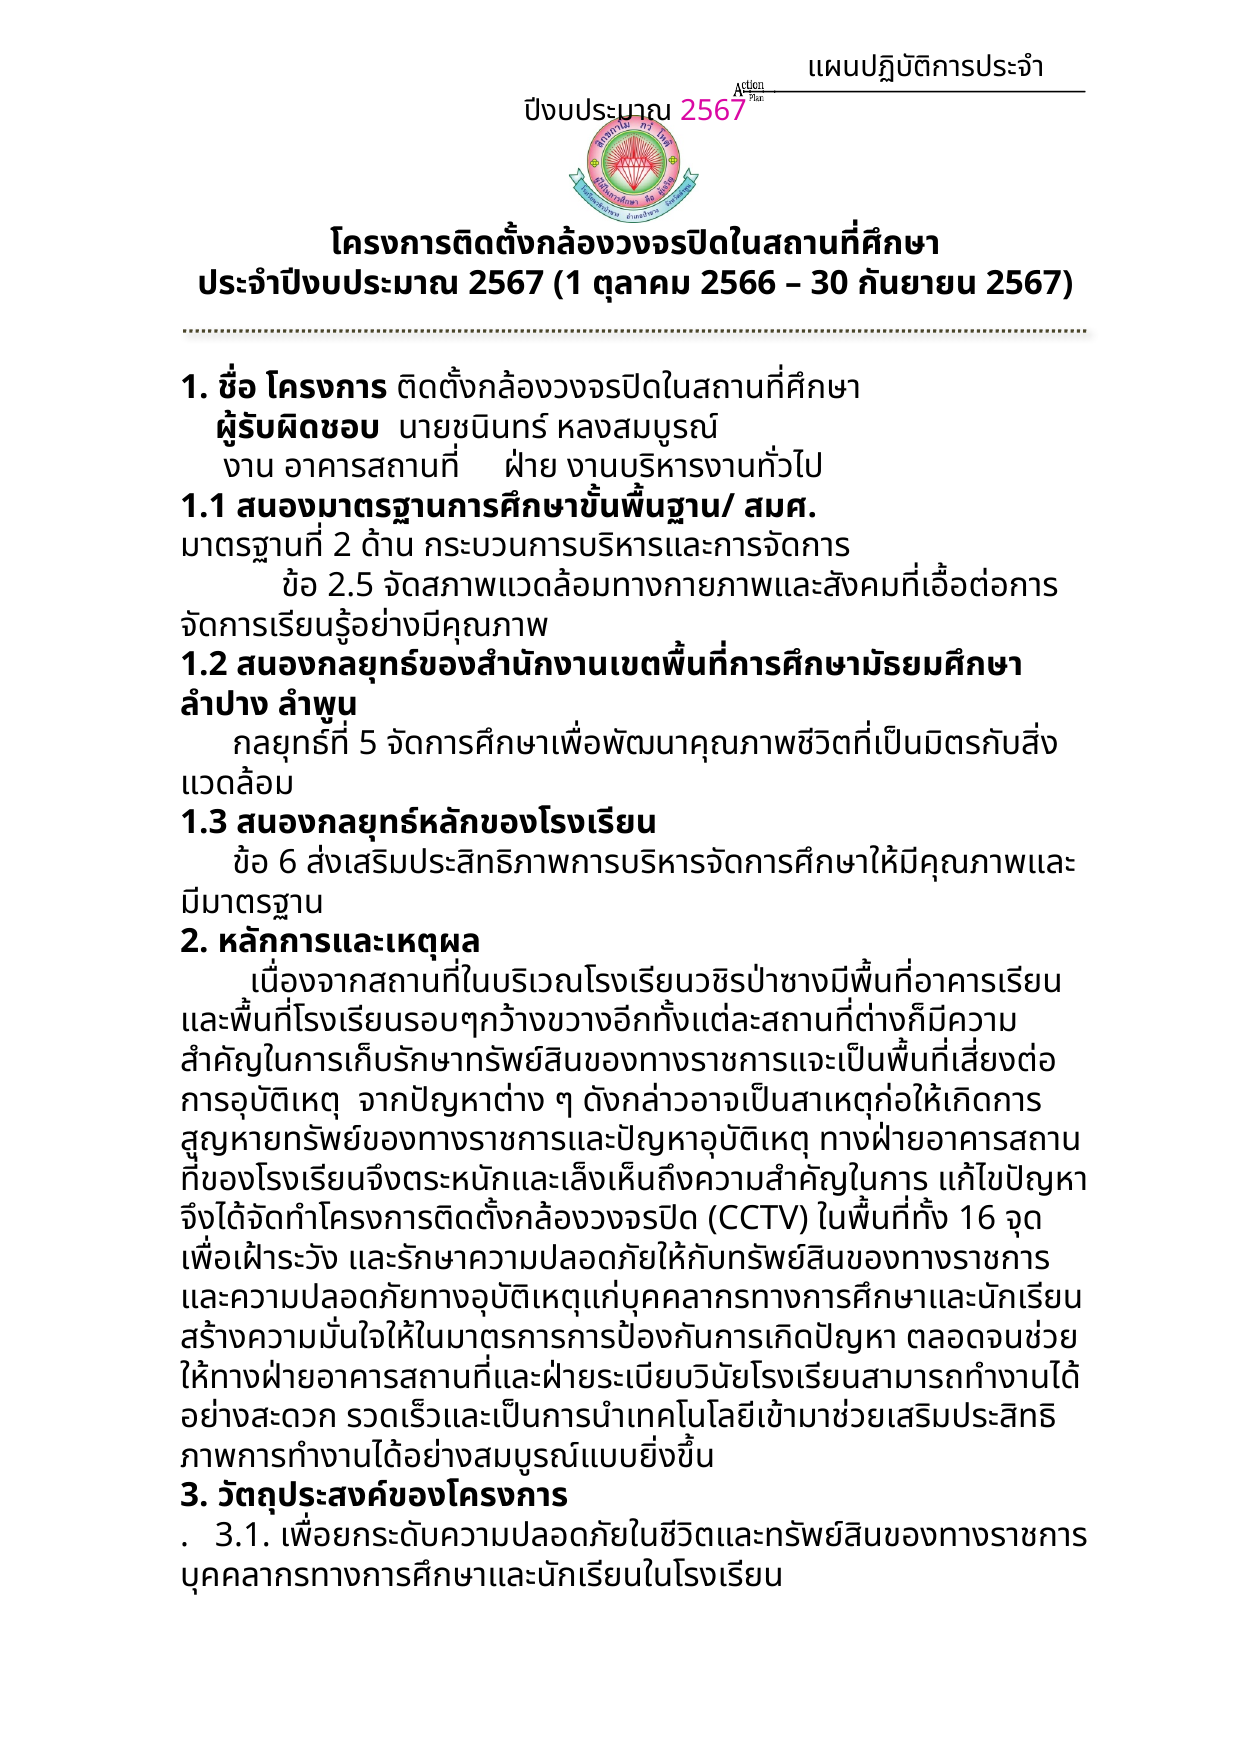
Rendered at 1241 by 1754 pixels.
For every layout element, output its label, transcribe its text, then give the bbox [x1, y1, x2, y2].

text 1. ชื่อ โครงการ ติดตั้งกล้องวงจรปิดในสถานที่ศึกษา [180, 367, 1090, 406]
text โครงการติดตั้งกล้องวงจรปิดในสถานที่ศึกษา ประจำปีงบประมาณ 2567 (1 ตุลาคม 2566 – 30 กันยายน 2567) [180, 223, 1090, 302]
text ข้อ 6 ส่งเสริมประสิทธิภาพการบริหารจัดการศึกษาให้มีคุณภาพและมีมาตรฐาน [180, 842, 1090, 921]
text 3. วัตถุประสงค์ของโครงการ [180, 1475, 1090, 1515]
text มาตรฐานที่ 2 ด้าน กระบวนการบริหารและการจัดการ [180, 525, 1090, 565]
text . 3.1. เพื่อยกระดับความปลอดภัยในชีวิตและทรัพย์สินของทางราชการ บุคคลากรทางการศึกษาและนักเรียนในโรงเรียน [180, 1515, 1090, 1594]
picture [721, 76, 1088, 107]
text 1.1 สนองมาตรฐานการศึกษาขั้นพื้นฐาน/ สมศ. [180, 486, 1090, 525]
text 2. หลักการและเหตุผล [180, 921, 1090, 961]
text งาน อาคารสถานที่ ฝ่าย งานบริหารงานทั่วไป [180, 446, 1090, 486]
text ผู้รับผิดชอบ นายชนินทร์ หลงสมบูรณ์ [180, 406, 1090, 446]
text 1.2 สนองกลยุทธ์ของสำนักงานเขตพื้นที่การศึกษามัธยมศึกษาลำปาง ลำพูน [180, 644, 1090, 723]
text 1.3 สนองกลยุทธ์หลักของโรงเรียน [180, 802, 1090, 842]
picture [568, 115, 699, 223]
text กลยุทธ์ที่ 5 จัดการศึกษาเพื่อพัฒนาคุณภาพชีวิตที่เป็นมิตรกับสิ่งแวดล้อม [180, 723, 1090, 802]
text เนื่องจากสถานที่ในบริเวณโรงเรียนวชิรป่าซางมีพื้นที่อาคารเรียนและพื้นที่โรงเรียนรอบๆกว้างขวางอีกทั้งแต่ละสถานที่ต่างก็มีความสำคัญในการเก็บรักษาทรัพย์สินของทางราชการแจะเป็นพื้นที่เสี่ยงต่อการอุบัติเหตุ จากปัญหาต่าง ๆ ดังกล่าวอาจเป็นสาเหตุก่อให้เกิดการสูญหายทรัพย์ของทางราชการและปัญหาอุบัติเหตุ ทางฝ่ายอาคารสถานที่ของโรงเรียนจึงตระหนักและเล็งเห็นถึงความสําคัญในการ แก้ไขปัญหา จึงได้จัดทําโครงการติดตั้งกล้องวงจรปิด (CCTV) ในพื้นที่ทั้ง 16 จุด เพื่อเฝ้าระวัง และรักษาความปลอดภัยให้กับทรัพย์สินของทางราชการและความปลอดภัยทางอุบัติเหตุแก่บุคคลากรทางการศึกษาและนักเรียน สร้างความมั่นใจให้ในมาตรการการป้องกันการเกิดปัญหา ตลอดจนช่วยให้ทางฝ่ายอาคารสถานที่และฝ่ายระเบียบวินัยโรงเรียนสามารถทํางานได้อย่างสะดวก รวดเร็วและเป็นการนําเทคโนโลยีเข้ามาช่วยเสริมประสิทธิภาพการทํางานได้อย่างสมบูรณ์แบบยิ่งขึ้น [180, 961, 1090, 1475]
text ข้อ 2.5 จัดสภาพแวดล้อมทางกายภาพและสังคมที่เอื้อต่อการจัดการเรียนรู้อย่างมีคุณภาพ [180, 565, 1090, 644]
